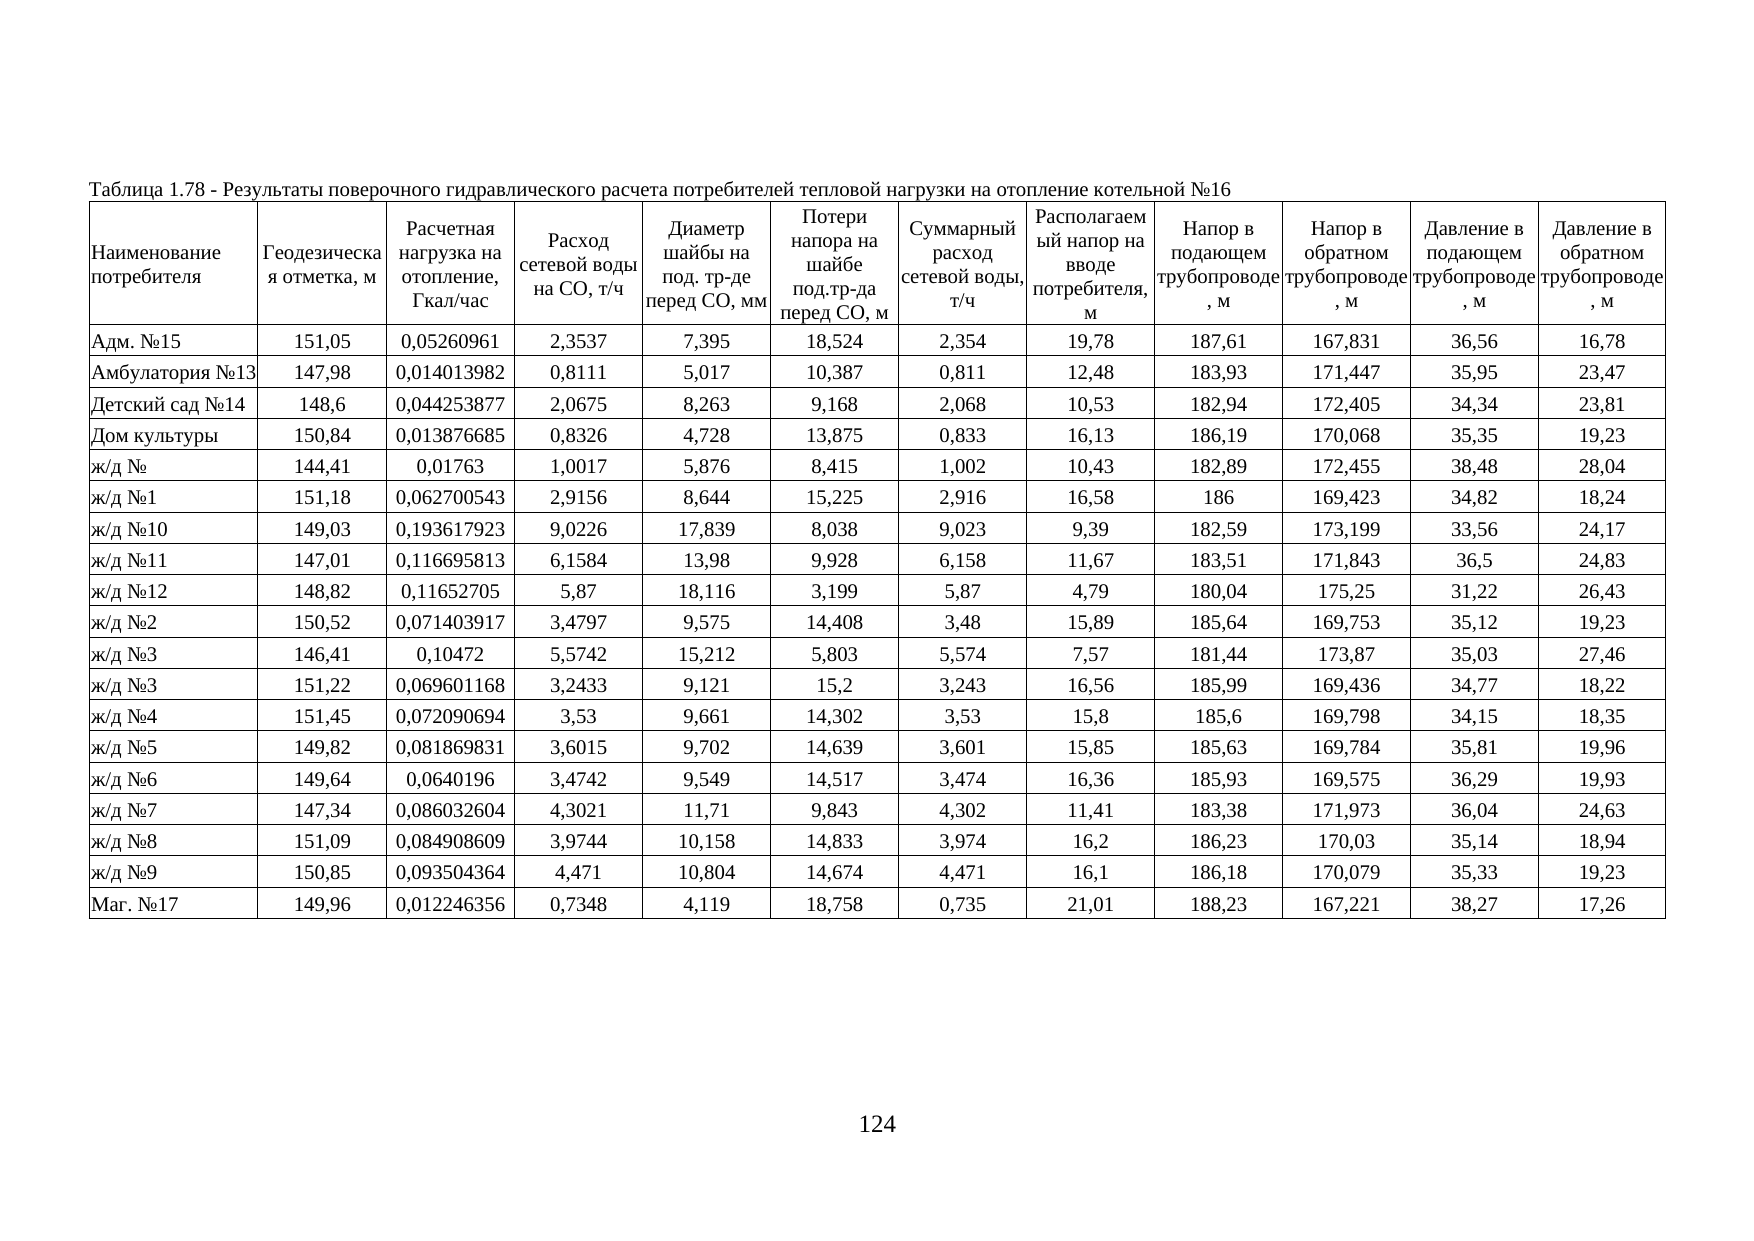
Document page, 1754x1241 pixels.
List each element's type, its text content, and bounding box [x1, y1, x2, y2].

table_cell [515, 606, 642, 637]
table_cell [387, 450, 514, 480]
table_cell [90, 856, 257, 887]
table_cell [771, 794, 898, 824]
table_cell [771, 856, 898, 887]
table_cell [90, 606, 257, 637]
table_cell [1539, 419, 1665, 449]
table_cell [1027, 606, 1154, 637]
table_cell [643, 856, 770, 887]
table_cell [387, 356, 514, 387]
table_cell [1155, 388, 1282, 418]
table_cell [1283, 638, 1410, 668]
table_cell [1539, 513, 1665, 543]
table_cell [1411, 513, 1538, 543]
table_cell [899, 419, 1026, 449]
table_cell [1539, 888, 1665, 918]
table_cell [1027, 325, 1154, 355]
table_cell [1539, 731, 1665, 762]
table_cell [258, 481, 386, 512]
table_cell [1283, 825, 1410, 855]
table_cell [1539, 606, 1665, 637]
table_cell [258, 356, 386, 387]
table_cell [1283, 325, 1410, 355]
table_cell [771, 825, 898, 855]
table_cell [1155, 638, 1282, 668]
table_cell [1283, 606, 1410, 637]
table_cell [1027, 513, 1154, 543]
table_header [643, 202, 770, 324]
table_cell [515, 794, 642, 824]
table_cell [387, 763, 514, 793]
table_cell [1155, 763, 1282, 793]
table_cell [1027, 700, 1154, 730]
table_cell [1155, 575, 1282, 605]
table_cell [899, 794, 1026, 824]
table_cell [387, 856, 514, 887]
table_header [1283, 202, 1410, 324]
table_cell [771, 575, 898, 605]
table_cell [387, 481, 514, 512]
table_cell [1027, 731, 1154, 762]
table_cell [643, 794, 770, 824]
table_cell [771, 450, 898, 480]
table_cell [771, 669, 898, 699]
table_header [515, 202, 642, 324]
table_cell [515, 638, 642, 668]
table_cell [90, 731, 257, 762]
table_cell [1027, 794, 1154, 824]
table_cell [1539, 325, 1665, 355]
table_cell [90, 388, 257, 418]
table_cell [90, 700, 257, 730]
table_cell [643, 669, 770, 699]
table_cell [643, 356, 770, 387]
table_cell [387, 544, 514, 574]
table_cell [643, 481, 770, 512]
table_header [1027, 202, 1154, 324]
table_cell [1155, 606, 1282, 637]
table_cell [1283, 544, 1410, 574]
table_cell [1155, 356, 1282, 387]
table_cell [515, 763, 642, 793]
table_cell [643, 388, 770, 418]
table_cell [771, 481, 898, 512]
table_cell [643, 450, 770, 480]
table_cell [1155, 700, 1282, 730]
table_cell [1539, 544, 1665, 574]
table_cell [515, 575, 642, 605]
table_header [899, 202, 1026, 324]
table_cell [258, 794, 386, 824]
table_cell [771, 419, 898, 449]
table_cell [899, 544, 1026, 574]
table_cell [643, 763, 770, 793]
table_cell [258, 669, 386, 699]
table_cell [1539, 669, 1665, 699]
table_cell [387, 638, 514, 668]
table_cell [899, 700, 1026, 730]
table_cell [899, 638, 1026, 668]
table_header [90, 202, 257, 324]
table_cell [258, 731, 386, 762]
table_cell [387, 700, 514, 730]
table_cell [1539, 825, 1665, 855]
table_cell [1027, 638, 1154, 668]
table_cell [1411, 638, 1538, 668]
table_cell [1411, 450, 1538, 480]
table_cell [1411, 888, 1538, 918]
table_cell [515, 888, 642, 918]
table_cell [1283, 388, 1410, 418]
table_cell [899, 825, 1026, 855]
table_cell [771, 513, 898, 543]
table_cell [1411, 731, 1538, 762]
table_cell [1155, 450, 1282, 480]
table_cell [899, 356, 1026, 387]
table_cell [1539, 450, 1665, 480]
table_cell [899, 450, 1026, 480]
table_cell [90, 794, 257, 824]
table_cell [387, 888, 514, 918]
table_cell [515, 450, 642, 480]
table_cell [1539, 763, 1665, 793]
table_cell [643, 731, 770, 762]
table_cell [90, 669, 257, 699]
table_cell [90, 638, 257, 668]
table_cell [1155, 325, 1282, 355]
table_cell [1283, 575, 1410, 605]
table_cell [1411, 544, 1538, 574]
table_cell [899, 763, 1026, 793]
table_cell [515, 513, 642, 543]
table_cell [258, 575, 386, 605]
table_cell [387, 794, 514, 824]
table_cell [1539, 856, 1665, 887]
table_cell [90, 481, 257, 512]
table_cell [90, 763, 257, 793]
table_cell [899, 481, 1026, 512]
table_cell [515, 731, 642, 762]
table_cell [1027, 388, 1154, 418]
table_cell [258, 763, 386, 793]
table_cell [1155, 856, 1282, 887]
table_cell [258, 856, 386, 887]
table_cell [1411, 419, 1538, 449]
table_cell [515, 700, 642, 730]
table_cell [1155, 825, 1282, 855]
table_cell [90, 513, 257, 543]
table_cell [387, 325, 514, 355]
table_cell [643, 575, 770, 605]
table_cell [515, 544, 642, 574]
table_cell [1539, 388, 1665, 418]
text Таблица . - Результаты поверочного гидравлического расчета потребителей тепловой нагрузки на отопление котельной №16 [89, 177, 1665, 201]
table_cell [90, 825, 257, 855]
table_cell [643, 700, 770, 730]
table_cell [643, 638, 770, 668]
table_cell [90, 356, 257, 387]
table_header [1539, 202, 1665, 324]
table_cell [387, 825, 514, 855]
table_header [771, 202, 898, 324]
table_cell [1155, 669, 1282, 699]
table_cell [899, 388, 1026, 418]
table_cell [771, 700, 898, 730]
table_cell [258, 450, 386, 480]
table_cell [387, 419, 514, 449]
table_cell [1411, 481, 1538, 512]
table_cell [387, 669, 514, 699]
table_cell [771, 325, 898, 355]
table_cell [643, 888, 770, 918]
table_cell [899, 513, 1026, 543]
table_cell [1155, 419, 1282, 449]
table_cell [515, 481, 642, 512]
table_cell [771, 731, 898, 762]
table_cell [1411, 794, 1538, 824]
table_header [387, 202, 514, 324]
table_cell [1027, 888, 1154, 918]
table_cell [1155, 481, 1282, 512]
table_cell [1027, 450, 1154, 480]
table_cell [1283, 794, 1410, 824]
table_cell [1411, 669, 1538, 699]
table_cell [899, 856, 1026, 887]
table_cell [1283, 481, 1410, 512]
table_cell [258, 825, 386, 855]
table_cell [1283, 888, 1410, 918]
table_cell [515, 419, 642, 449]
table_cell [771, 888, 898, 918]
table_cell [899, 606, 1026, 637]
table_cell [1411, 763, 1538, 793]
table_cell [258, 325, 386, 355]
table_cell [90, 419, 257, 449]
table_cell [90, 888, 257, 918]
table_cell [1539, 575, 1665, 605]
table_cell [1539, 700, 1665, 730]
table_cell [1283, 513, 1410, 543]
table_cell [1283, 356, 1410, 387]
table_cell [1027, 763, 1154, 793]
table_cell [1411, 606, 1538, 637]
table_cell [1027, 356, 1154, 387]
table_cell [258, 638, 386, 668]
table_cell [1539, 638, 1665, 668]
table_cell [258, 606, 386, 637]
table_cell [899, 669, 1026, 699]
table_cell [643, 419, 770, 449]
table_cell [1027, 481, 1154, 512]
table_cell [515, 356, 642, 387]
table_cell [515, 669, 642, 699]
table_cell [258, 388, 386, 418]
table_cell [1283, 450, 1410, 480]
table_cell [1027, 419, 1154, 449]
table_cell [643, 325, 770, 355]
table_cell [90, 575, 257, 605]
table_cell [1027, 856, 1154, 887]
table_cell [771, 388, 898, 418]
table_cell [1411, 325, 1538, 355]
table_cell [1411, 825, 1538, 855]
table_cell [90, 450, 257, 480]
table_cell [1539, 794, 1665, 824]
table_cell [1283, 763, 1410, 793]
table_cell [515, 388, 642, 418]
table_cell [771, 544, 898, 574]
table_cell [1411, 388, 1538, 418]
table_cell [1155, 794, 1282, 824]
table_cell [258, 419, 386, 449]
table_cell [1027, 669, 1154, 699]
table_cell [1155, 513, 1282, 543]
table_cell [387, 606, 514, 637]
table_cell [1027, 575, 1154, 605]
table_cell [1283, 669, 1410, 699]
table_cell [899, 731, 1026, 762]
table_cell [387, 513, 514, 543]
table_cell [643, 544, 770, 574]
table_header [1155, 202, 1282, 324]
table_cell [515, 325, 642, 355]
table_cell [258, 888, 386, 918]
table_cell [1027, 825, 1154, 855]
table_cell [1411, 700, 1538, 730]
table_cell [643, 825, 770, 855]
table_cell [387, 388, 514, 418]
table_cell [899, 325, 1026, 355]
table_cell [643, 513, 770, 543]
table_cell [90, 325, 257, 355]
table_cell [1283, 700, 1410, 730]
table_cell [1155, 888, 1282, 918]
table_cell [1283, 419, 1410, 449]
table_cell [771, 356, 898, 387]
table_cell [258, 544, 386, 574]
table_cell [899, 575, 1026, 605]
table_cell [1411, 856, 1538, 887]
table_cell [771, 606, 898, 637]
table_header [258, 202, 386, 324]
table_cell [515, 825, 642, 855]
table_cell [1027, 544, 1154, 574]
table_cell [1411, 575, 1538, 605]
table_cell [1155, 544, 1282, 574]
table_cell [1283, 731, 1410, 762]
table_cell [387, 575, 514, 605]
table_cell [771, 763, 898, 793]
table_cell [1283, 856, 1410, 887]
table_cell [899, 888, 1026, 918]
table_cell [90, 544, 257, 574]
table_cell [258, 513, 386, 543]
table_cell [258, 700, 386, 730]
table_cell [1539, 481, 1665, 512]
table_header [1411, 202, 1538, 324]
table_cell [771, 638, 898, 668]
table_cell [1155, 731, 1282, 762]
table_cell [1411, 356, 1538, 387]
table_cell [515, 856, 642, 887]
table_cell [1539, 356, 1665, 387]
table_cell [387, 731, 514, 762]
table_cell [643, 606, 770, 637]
